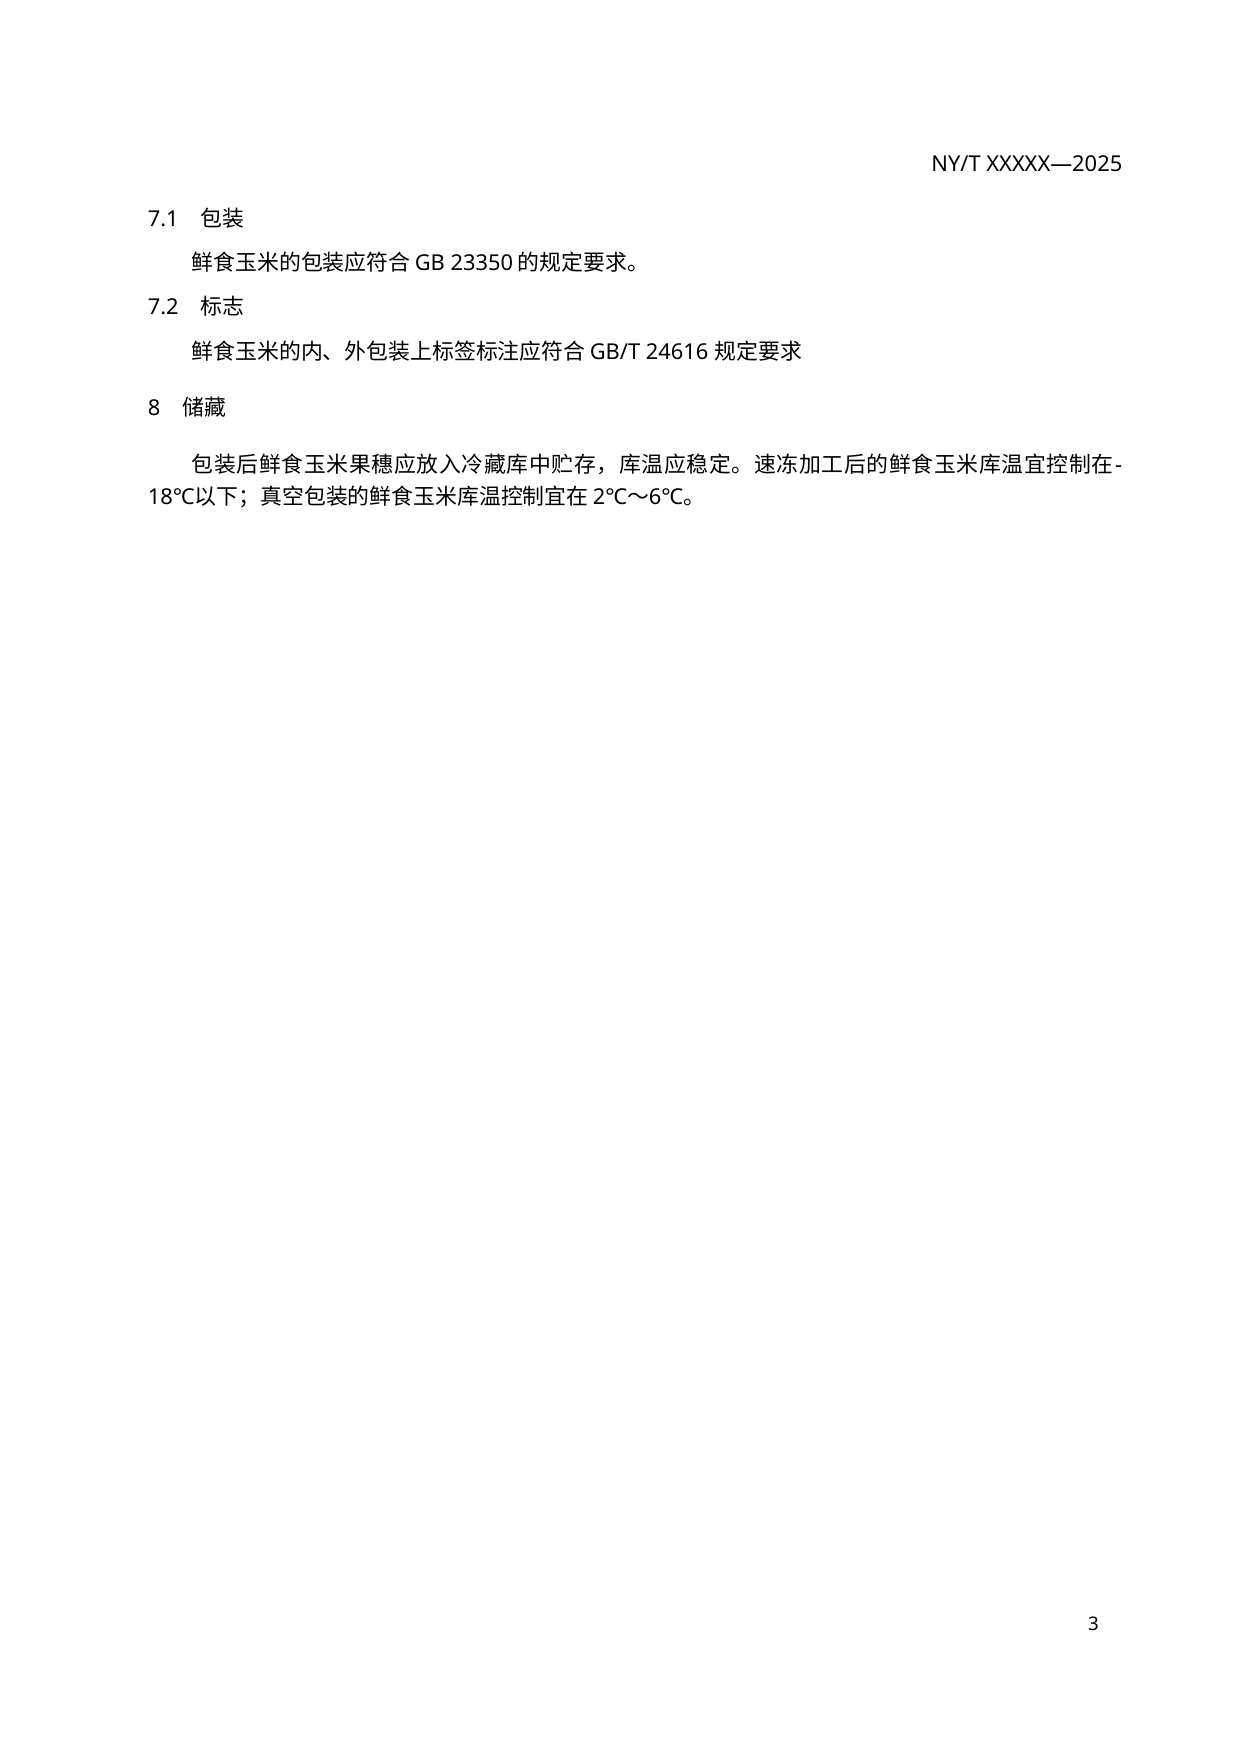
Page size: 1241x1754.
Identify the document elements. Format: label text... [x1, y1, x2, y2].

text 标志 [148, 289, 1122, 321]
text 鲜食玉米的包装应符合GB 23350的规定要求。 [148, 245, 1122, 277]
text 储藏 [148, 390, 1122, 422]
text 鲜食玉米的内、外包装上标签标注应符合GB/T 24616 规定要求 [148, 334, 1122, 365]
text 包装 [148, 201, 1122, 233]
text 包装后鲜食玉米果穗应放入冷藏库中贮存，库温应稳定。速冻加工后的鲜食玉米库温宜控制在-18℃以下；真空包装的鲜食玉米库温控制宜在2℃～6℃。 [148, 447, 1122, 511]
